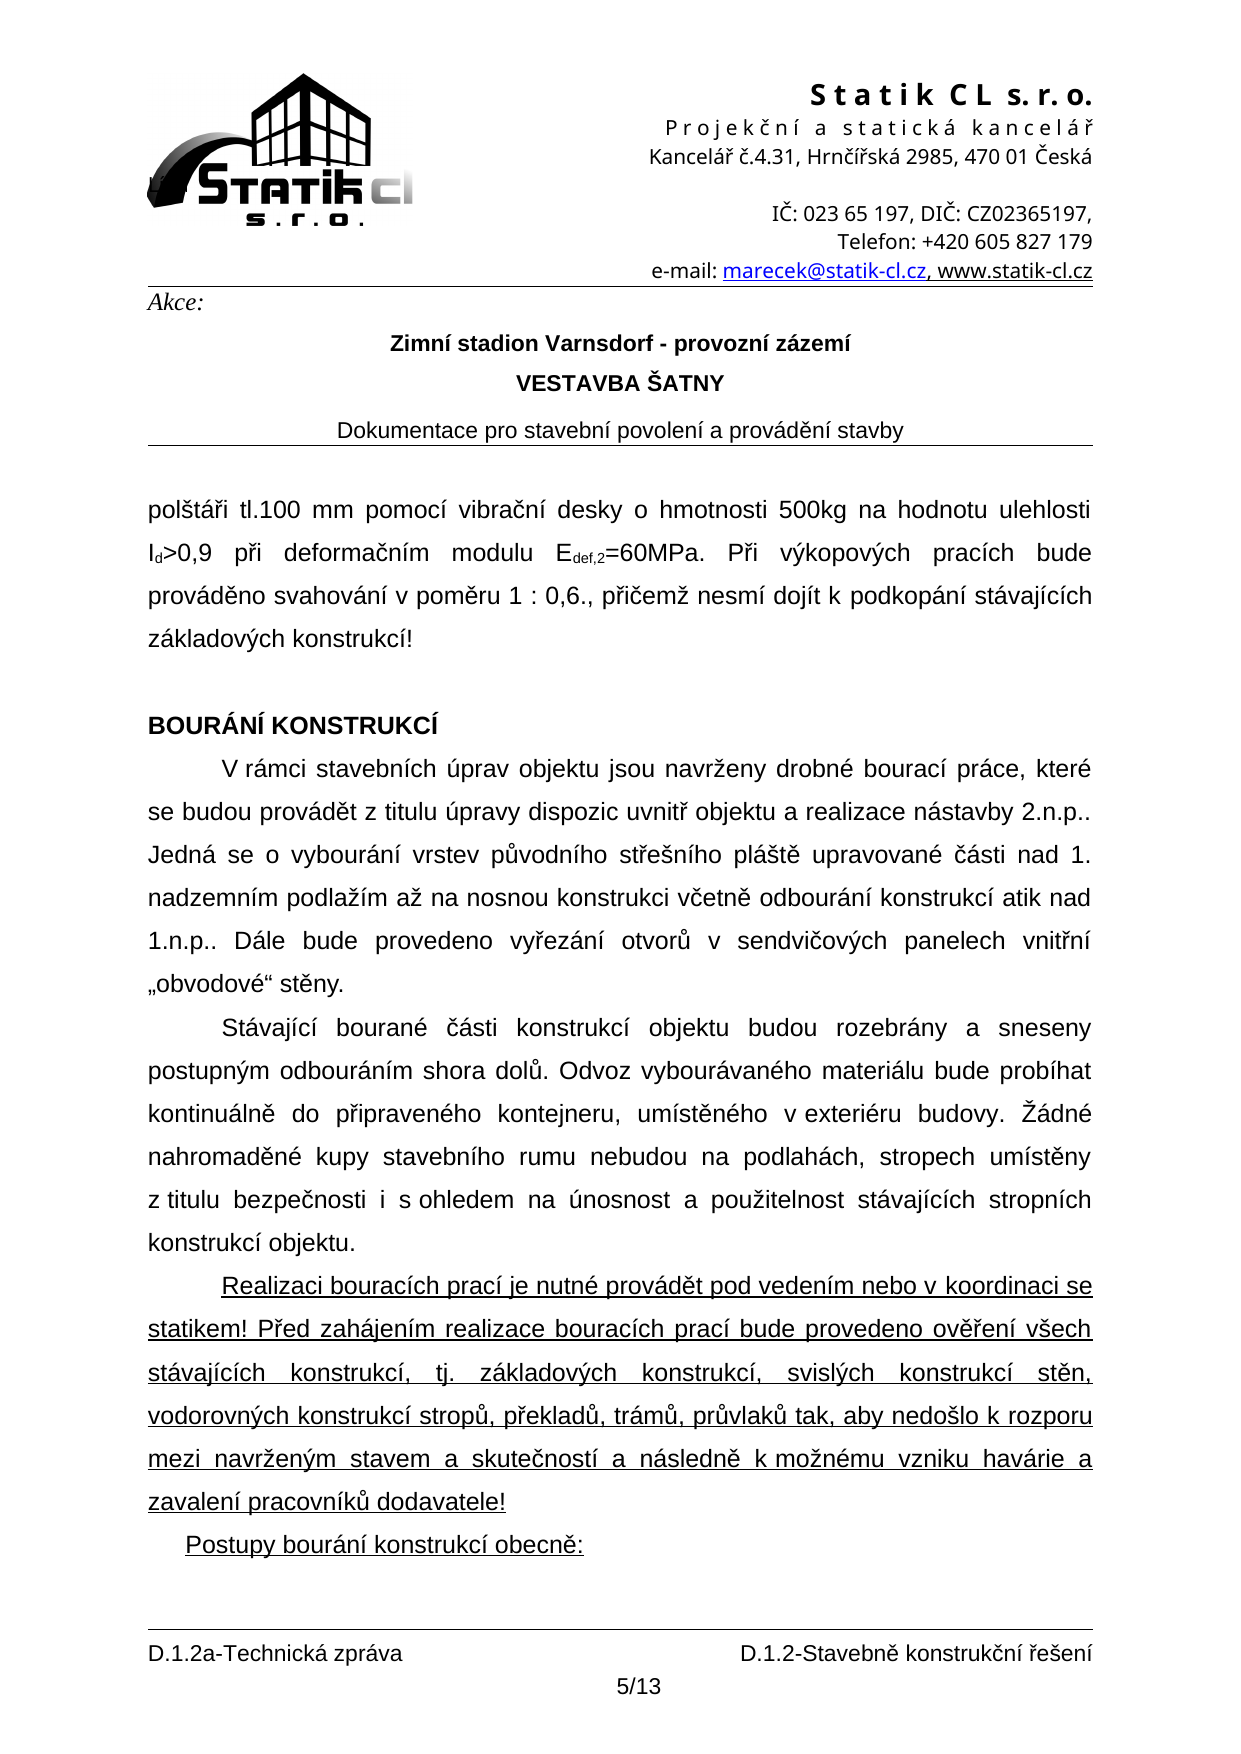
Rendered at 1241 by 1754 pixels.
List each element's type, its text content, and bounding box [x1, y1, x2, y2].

text Postupy bourání konstrukcí obecně: [148, 1530, 1093, 1559]
text Stávající bourané části konstrukcí objektu budou rozebrány a sneseny postupným odbouráním shora dolů. Odvoz vybourávaného materiálu bude probíhat kontinuálně do připraveného kontejneru, umístěného v exteriéru budovy. Žádné nahromaděné kupy stavebního rumu nebudou na podlahách, stropech umístěny z titulu bezpečnosti i s ohledem na únosnost a použitelnost stávajících stropních konstrukcí objektu. [148, 1013, 1093, 1257]
text Realizaci bouracích prací je nutné provádět pod vedením nebo v koordinaci se statikem! Před zahájením realizace bouracích prací bude provedeno ověření všech stávajících konstrukcí, tj. základových konstrukcí, svislých konstrukcí stěn, vodorovných konstrukcí stropů, překladů, trámů, průvlaků tak, aby nedošlo k rozporu mezi navrženým stavem a skutečností a následně k možnému vzniku havárie a zavalení pracovníků dodavatele! [148, 1384, 1093, 1426]
text Realizaci bouracích prací je nutné provádět pod vedením nebo v koordinaci se statikem! Před zahájením realizace bouracích prací bude provedeno ověření všech stávajících konstrukcí, tj. základových konstrukcí, svislých konstrukcí stěn, vodorovných konstrukcí stropů, překladů, trámů, průvlaků tak, aby nedošlo k rozporu mezi navrženým stavem a skutečností a následně k možnému vzniku havárie a zavalení pracovníků dodavatele! [148, 1427, 1093, 1469]
text Realizaci bouracích prací je nutné provádět pod vedením nebo v koordinaci se statikem! Před zahájením realizace bouracích prací bude provedeno ověření všech stávajících konstrukcí, tj. základových konstrukcí, svislých konstrukcí stěn, vodorovných konstrukcí stropů, překladů, trámů, průvlaků tak, aby nedošlo k rozporu mezi navrženým stavem a skutečností a následně k možnému vzniku havárie a zavalení pracovníků dodavatele! [148, 1341, 1093, 1383]
text V rámci stavebních úprav objektu jsou navrženy drobné bourací práce, které se budou provádět z titulu úpravy dispozic uvnitř objektu a realizace nástavby 2.n.p.. Jedná se o vybourání vrstev původního střešního pláště upravované části nad 1. nadzemním podlažím až na nosnou konstrukci včetně odbourání konstrukcí atik nad 1.n.p.. Dále bude provedeno vyřezání otvorů v sendvičových panelech vnitřní „obvodové“ stěny. [148, 754, 1093, 998]
picture [147, 73, 413, 226]
text Realizaci bouracích prací je nutné provádět pod vedením nebo v koordinaci se statikem! Před zahájením realizace bouracích prací bude provedeno ověření všech stávajících konstrukcí, tj. základových konstrukcí, svislých konstrukcí stěn, vodorovných konstrukcí stropů, překladů, trámů, průvlaků tak, aby nedošlo k rozporu mezi navrženým stavem a skutečností a následně k možnému vzniku havárie a zavalení pracovníků dodavatele! [148, 1470, 1093, 1516]
text Realizaci bouracích prací je nutné provádět pod vedením nebo v koordinaci se statikem! Před zahájením realizace bouracích prací bude provedeno ověření všech stávajících konstrukcí, tj. základových konstrukcí, svislých konstrukcí stěn, vodorovných konstrukcí stropů, překladů, trámů, průvlaků tak, aby nedošlo k rozporu mezi navrženým stavem a skutečností a následně k možnému vzniku havárie a zavalení pracovníků dodavatele! [148, 1271, 1093, 1339]
subtitle BOURÁNÍ KONSTRUKCÍ [148, 711, 1093, 739]
